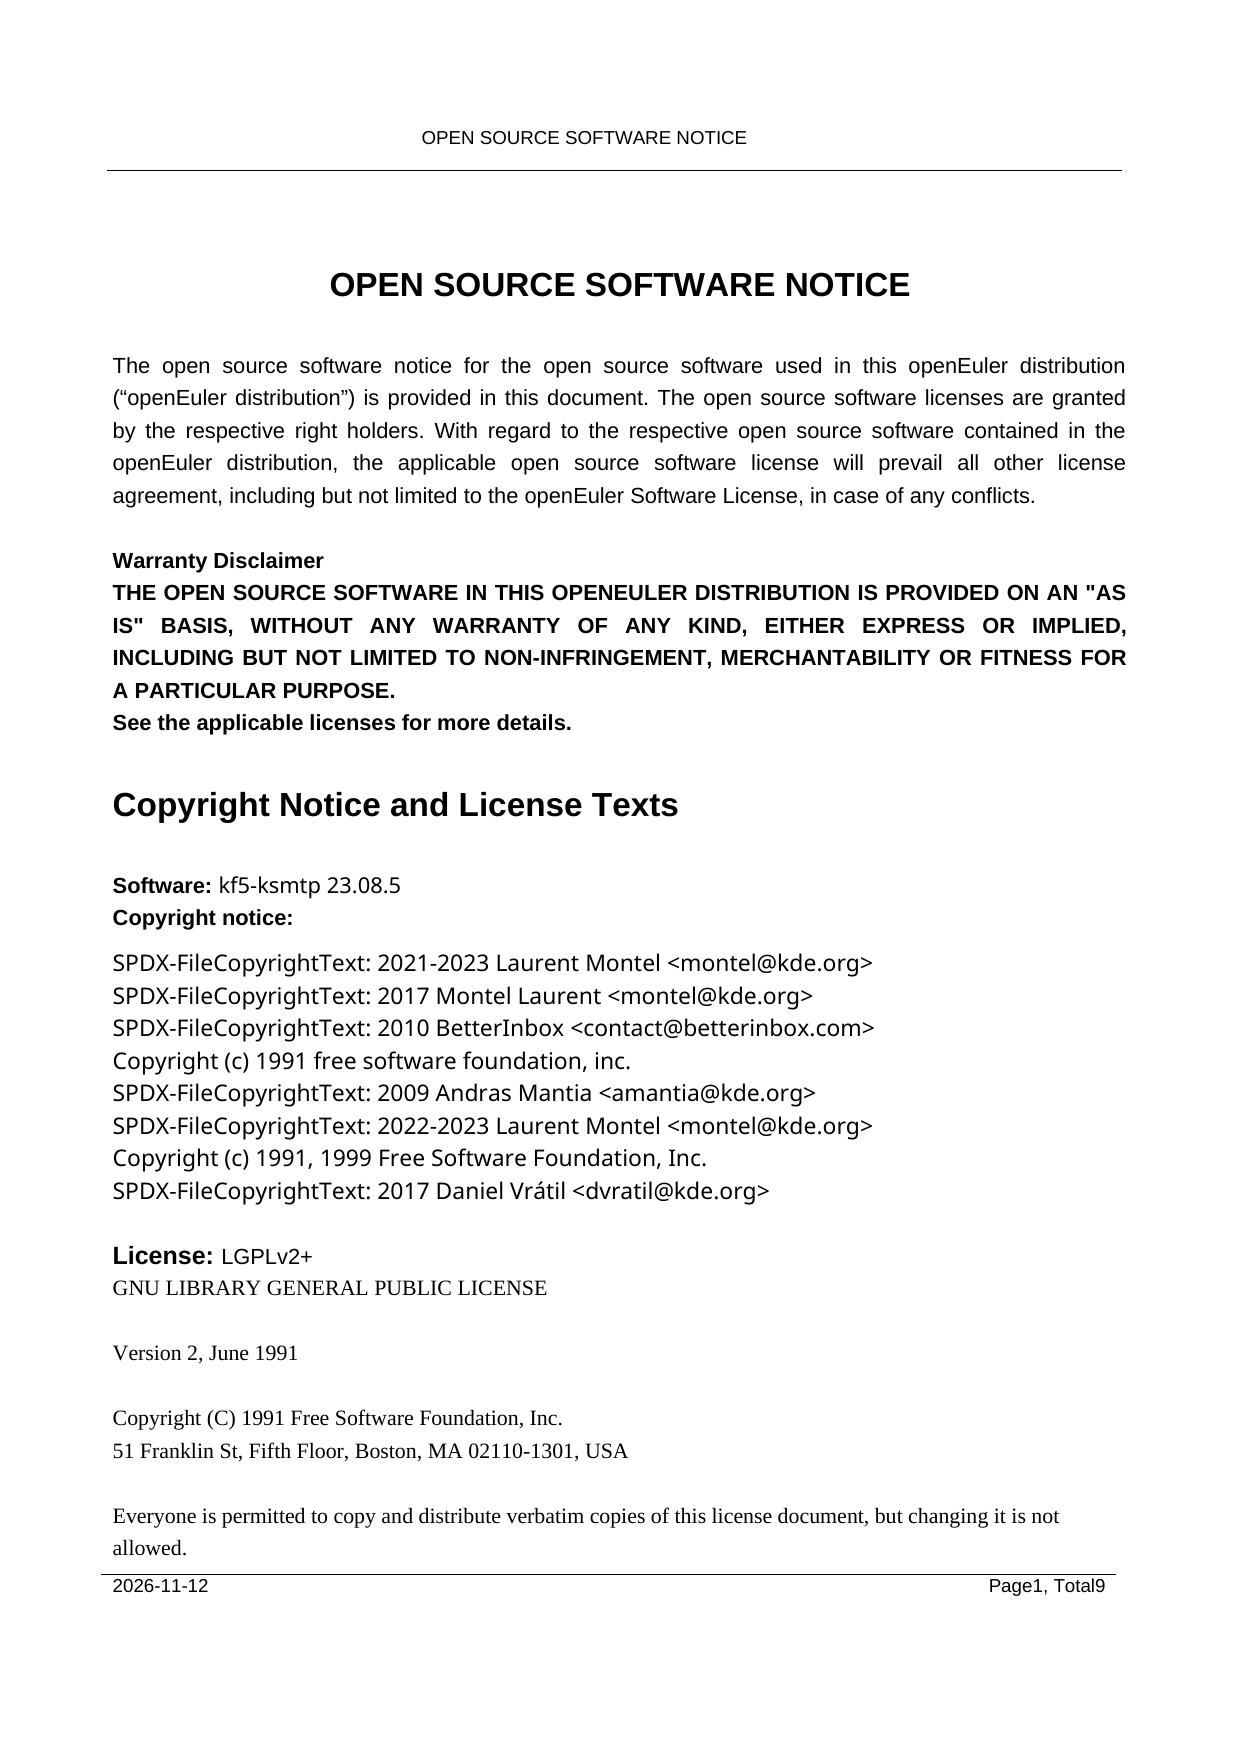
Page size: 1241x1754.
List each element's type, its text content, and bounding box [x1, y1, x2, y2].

text Copyright notice: [112, 901, 1128, 934]
text The open source software notice for the open source software used in this openEuler distribution (“openEuler distribution”) is provided in this document. The open source software licenses are granted by the respective right holders. With regard to the respective open source software contained in the openEuler distribution, the applicable open source software license will prevail all other license agreement, including but not limited to the openEuler Software License, in case of any conflicts. [112, 349, 1128, 511]
text SPDX-FileCopyrightText: 2021-2023 Laurent Montel <montel@kde.org> SPDX-FileCopyrightText: 2017 Montel Laurent <montel@kde.org> SPDX-FileCopyrightText: 2010 BetterInbox <contact@betterinbox.com> Copyright (c) 1991 free software foundation, inc. SPDX-FileCopyrightText: 2009 Andras Mantia <amantia@kde.org> SPDX-FileCopyrightText: 2022-2023 Laurent Montel <montel@kde.org> Copyright (c) 1991, 1999 Free Software Foundation, Inc. SPDX-FileCopyrightText: 2017 Daniel Vrátil <dvratil@kde.org> [112, 947, 1128, 1239]
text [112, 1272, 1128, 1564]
text Warranty Disclaimer [112, 544, 1128, 576]
text License: LGPLv2+ [112, 1239, 1128, 1272]
text Copyright Notice and License Texts [112, 771, 1128, 836]
text OPEN SOURCE SOFTWARE NOTICE [112, 251, 1128, 316]
text THE OPEN SOURCE SOFTWARE IN THIS OPENEULER DISTRIBUTION IS PROVIDED ON AN "AS IS" BASIS, WITHOUT ANY WARRANTY OF ANY KIND, EITHER EXPRESS OR IMPLIED, INCLUDING BUT NOT LIMITED TO NON-INFRINGEMENT, MERCHANTABILITY OR FITNESS FOR A PARTICULAR PURPOSE. See the applicable licenses for more details. [112, 576, 1128, 739]
title Software: kf5-ksmtp 23.08.5 [112, 869, 1128, 901]
